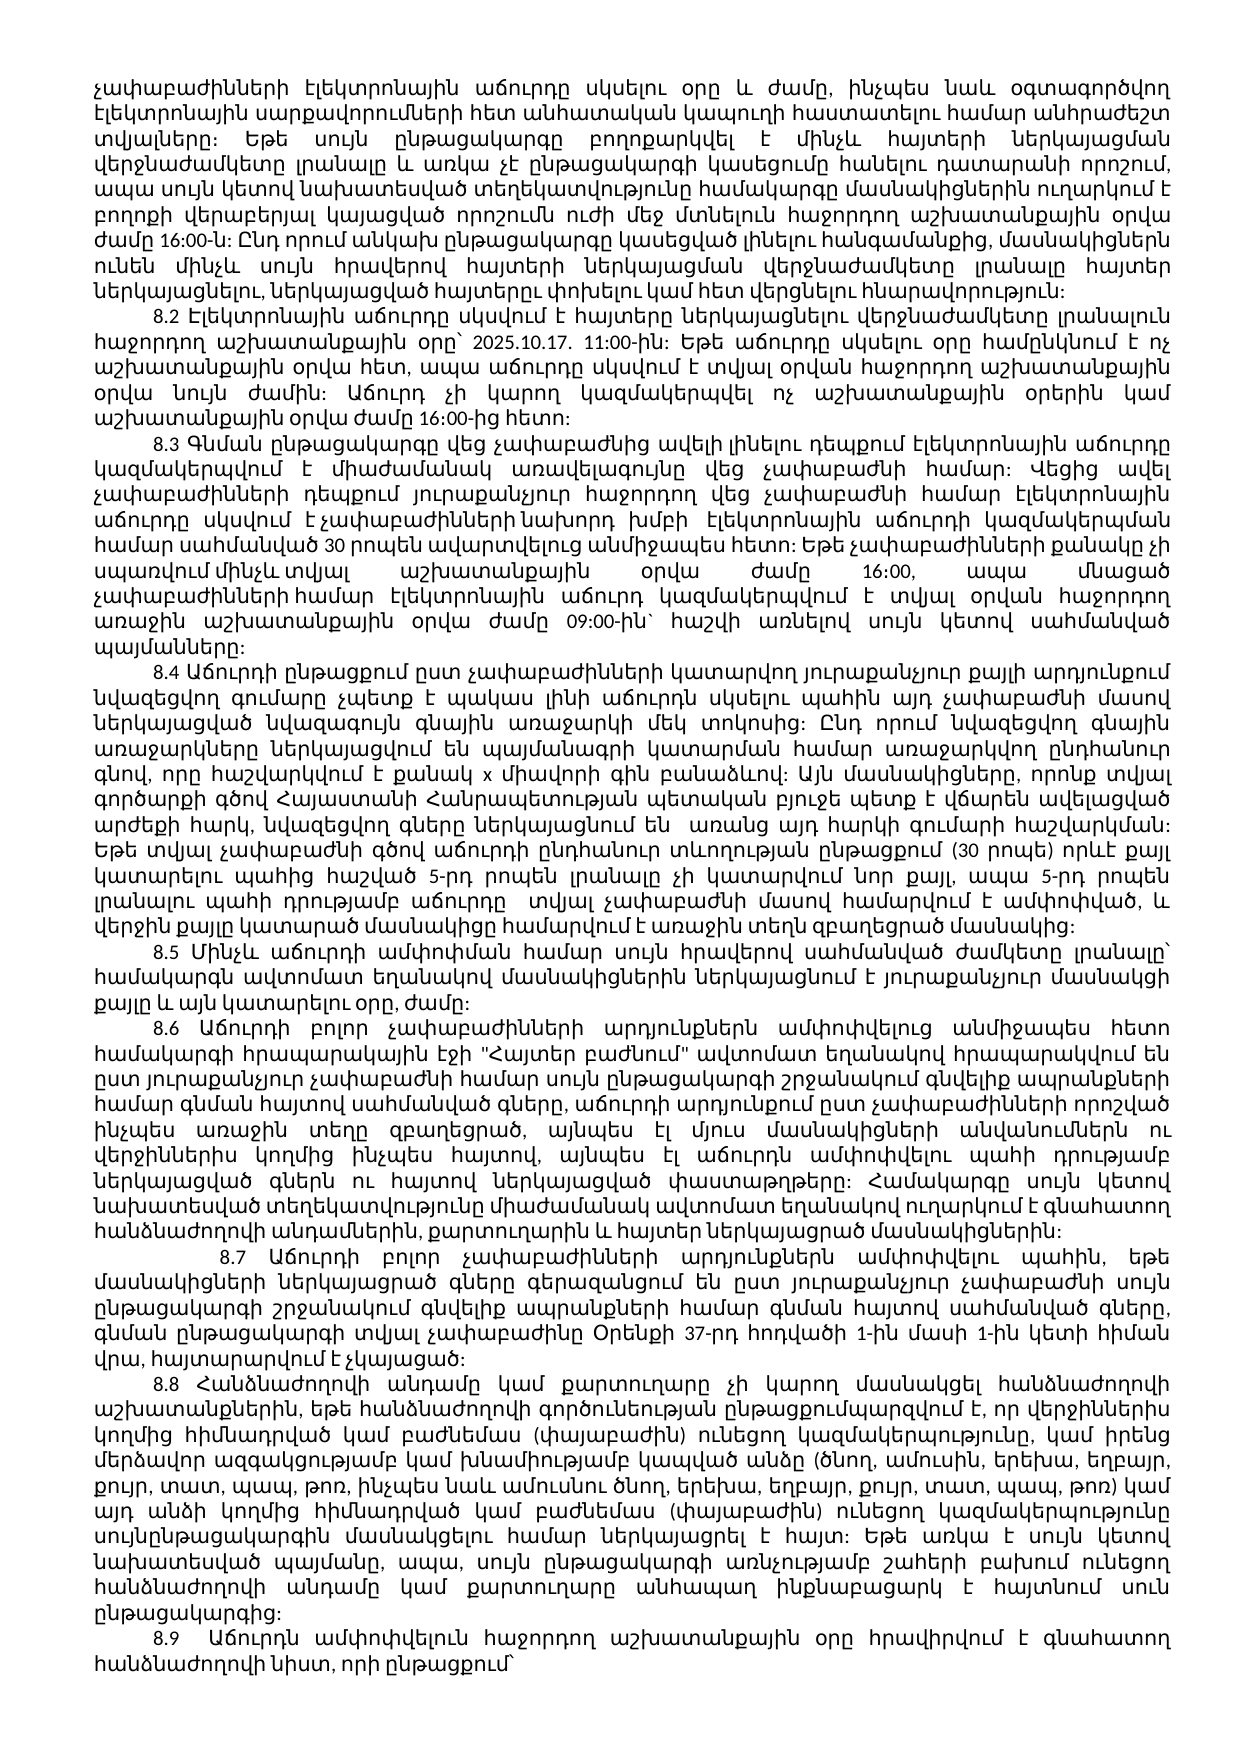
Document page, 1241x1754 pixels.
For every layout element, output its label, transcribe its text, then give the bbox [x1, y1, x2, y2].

text 8.7 Աճուրդի բոլոր չափաբաժինների արդյունքներն ամփոփվելու պահին, եթե մասնակիցների ներկայացրած գները գերազանցում են ըստ յուրաքանչյուր չափաբաժնի սույն ընթացակարգի շրջանակում գնվելիք ապրանքների համար գնման հայտով սահմանված գները, գնման ընթացակարգի տվյալ չափաբաժինը Օրենքի 37-րդ հոդվածի 1-ին մասի 1-ին կետի հիման վրա, հայտարարվում է չկայացած: [94, 1244, 1171, 1371]
text 8.3 Գնման ընթացակարգը վեց չափաբաժնից ավելի լինելու դեպքում էլեկտրոնային աճուրդը կազմակերպվում է միաժամանակ առավելագույնը վեց չափաբաժնի համար: Վեցից ավել չափաբաժինների դեպքում յուրաքանչյուր հաջորդող վեց չափաբաժնի համար էլեկտրոնային աճուրդը սկսվում է չափաբաժինների նախորդ խմբի էլեկտրոնային աճուրդի կազմակերպման համար սահմանված 30 րոպեն ավարտվելուց անմիջապես հետո: Եթե չափաբաժինների քանակը չի սպառվում մինչև տվյալ աշխատանքային օրվա ժամը 16։00, ապա մնացած չափաբաժինների համար էլեկտրոնային աճուրդ կազմակերպվում է տվյալ օրվան հաջորդող առաջին աշխատանքային օրվա ժամը 09:00-ին` հաշվի առնելով սույն կետով սահմանված պայմանները: [94, 431, 1171, 659]
text 8.2 Էլեկտրոնային աճուրդը սկսվում է հայտերը ներկայացնելու վերջնաժամկետը լրանալուն հաջորդող աշխատանքային օրը՝ 2025.10.17. 11:00 -ին: Եթե աճուրդը սկսելու օրը համընկնում է ոչ աշխատանքային օրվա հետ, ապա աճուրդը սկսվում է տվյալ օրվան հաջորդող աշխատանքային օրվա նույն ժամին: Աճուրդ չի կարող կազմակերպվել ոչ աշխատանքային օրերին կամ աշխատանքային օրվա ժամը 16։00-ից հետո: [94, 304, 1171, 431]
text 8.4 Աճուրդի ընթացքում ըստ չափաբաժինների կատարվող յուրաքանչյուր քայլի արդյունքում նվազեցվող գումարը չպետք է պակաս լինի աճուրդն սկսելու պահին այդ չափաբաժնի մասով ներկայացված նվազագույն գնային առաջարկի մեկ տոկոսից: Ընդ որում նվազեցվող գնային առաջարկները ներկայացվում են պայմանագրի կատարման համար առաջարկվող ընդհանուր գնով, որը հաշվարկվում է քանակ x միավորի գին բանաձևով: Այն մասնակիցները, որոնք տվյալ գործարքի գծով Հայաստանի Հանրապետության պետական բյուջե պետք է վճարեն ավելացված արժեքի հարկ, նվազեցվող գները ներկայացնում են առանց այդ հարկի գումարի հաշվարկման: Եթե տվյալ չափաբաժնի գծով աճուրդի ընդհանուր տևողության ընթացքում (30 րոպե) որևէ քայլ կատարելու պահից հաշված 5-րդ րոպեն լրանալը չի կատարվում նոր քայլ, ապա 5-րդ րոպեն լրանալու պահի դրությամբ աճուրդը տվյալ չափաբաժնի մասով համարվում է ամփոփված, և վերջին քայլը կատարած մասնակիցը համարվում է առաջին տեղն զբաղեցրած մասնակից: [94, 659, 1171, 939]
text 8.6 Աճուրդի բոլոր չափաբաժինների արդյունքներն ամփոփվելուց անմիջապես հետո համակարգի հրապարակային էջի "Հայտեր բաժնում" ավտոմատ եղանակով հրապարակվում են ըստ յուրաքանչյուր չափաբաժնի համար սույն ընթացակարգի շրջանակում գնվելիք ապրանքների համար գնման հայտով սահմանված գները, աճուրդի արդյունքում ըստ չափաբաժինների որոշված ինչպես առաջին տեղը զբաղեցրած, այնպես էլ մյուս մասնակիցների անվանումներն ու վերջիններիս կողմից ինչպես հայտով, այնպես էլ աճուրդն ամփոփվելու պահի դրությամբ ներկայացված գներն ու հայտով ներկայացված փաստաթղթերը: Համակարգը սույն կետով նախատեսված տեղեկատվությունը միաժամանակ ավտոմատ եղանակով ուղարկում է գնահատող հանձնաժողովի անդամներին, քարտուղարին և հայտեր ներկայացրած մասնակիցներին: [94, 1015, 1171, 1244]
text 8.5 Մինչև աճուրդի ամփոփման համար սույն հրավերով սահմանված ժամկետը լրանալը՝ համակարգն ավտոմատ եղանակով մասնակիցներին ներկայացնում է յուրաքանչյուր մասնակցի քայլը և այն կատարելու օրը, ժամը: [94, 939, 1171, 1015]
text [94, 75, 1171, 304]
text 8.9 Աճուրդն ամփոփվելուն հաջորդող աշխատանքային օրը հրավիրվում է գնահատող հանձնաժողովի նիստ, որի ընթացքում՝ [94, 1625, 1171, 1676]
text 8.8 Հանձնաժողովի անդամը կամ քարտուղարը չի կարող մասնակցել հանձնաժողովի աշխատանքներին, եթե հանձնաժողովի գործունեության ընթացքումպարզվում է, որ վերջիններիս կողմից հիմնադրված կամ բաժնեմաս (փայաբաժին) ունեցող կազմակերպությունը, կամ իրենց մերձավոր ազգակցությամբ կամ խնամիությամբ կապված անձը (ծնող, ամուսին, երեխա, եղբայր, քույր, տատ, պապ, թոռ, ինչպես նաև ամուսնու ծնող, երեխա, եղբայր, քույր, տատ, պապ, թոռ) կամ այդ անձի կողմից հիմնադրված կամ բաժնեմաս (փայաբաժին) ունեցող կազմակերպությունը սույնընթացակարգին մասնակցելու համար ներկայացրել է հայտ: Եթե առկա է սույն կետով նախատեսված պայմանը, ապա, սույն ընթացակարգի առնչությամբ շահերի բախում ունեցող հանձնաժողովի անդամը կամ քարտուղարը անհապաղ ինքնաբացարկ է հայտնում սուն ընթացակարգից: [94, 1371, 1171, 1625]
